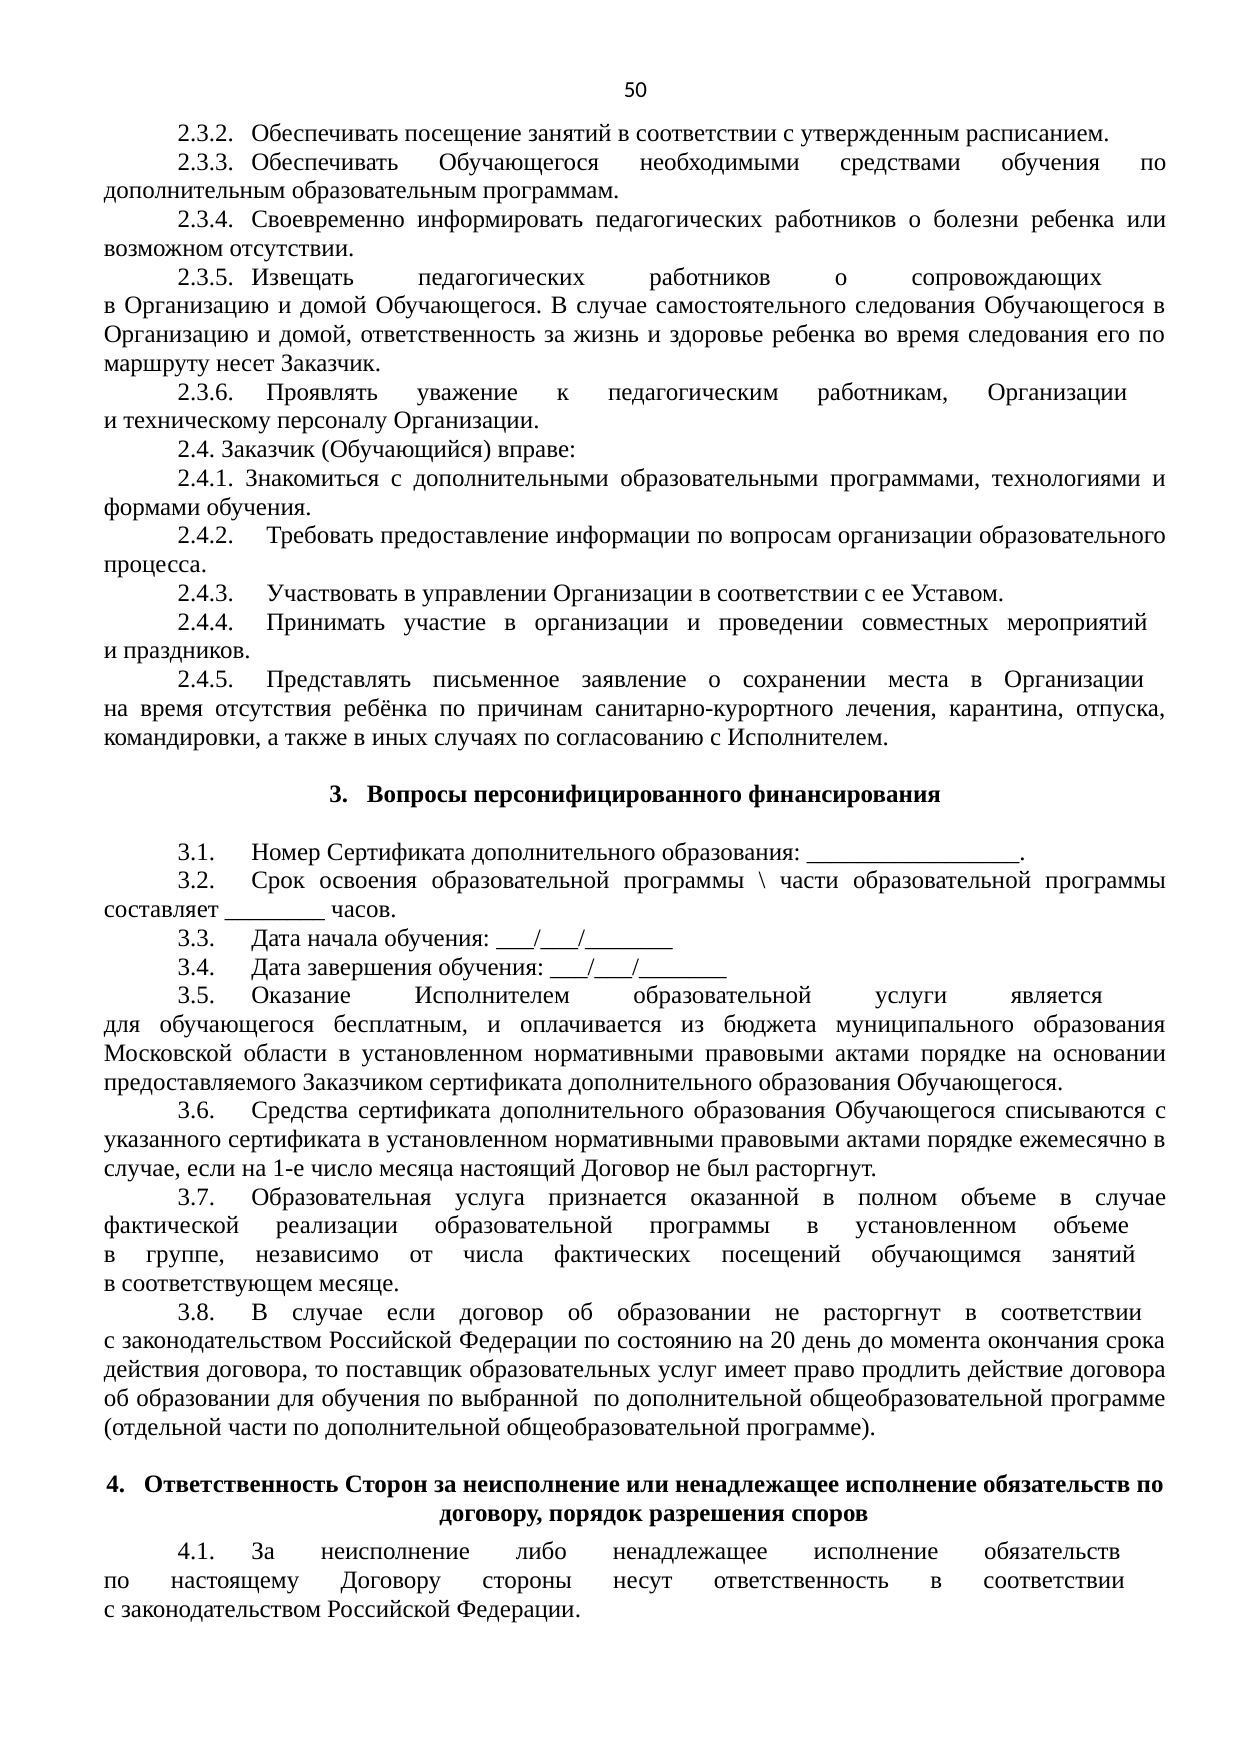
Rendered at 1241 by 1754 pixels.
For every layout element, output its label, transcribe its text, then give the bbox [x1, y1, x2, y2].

list Оказание Исполнителем образовательной услуги является для обучающегося бесплатным, и оплачивается из бюджета муниципального образования Московской области в установленном нормативными правовыми актами порядке на основании предоставляемого Заказчиком сертификата дополнительного образования Обучающегося. [103, 981, 1167, 1096]
list Дата начала обучения: ___/___/_______ [103, 923, 1167, 952]
list Номер Сертификата дополнительного образования: _________________. [103, 837, 1167, 866]
list Извещать педагогических работников о сопровождающих в Организацию и домой Обучающегося. В случае самостоятельного следования Обучающегося в Организацию и домой, ответственность за жизнь и здоровье ребенка во время следования его по маршруту несет Заказчик. [103, 262, 1167, 377]
list Представлять письменное заявление о сохранении места в Организации на время отсутствия ребёнка по причинам санитарно-курортного лечения, карантина, отпуска, командировки, а также в иных случаях по согласованию с Исполнителем. [103, 664, 1167, 751]
list Обеспечивать Обучающегося необходимыми средствами обучения по дополнительным образовательным программам. [103, 147, 1167, 204]
list Срок освоения образовательной программы \ части образовательной программы составляет ________ часов. [103, 866, 1167, 923]
list Образовательная услуга признается оказанной в полном объеме в случае фактической реализации образовательной программы в установленном объеме в группе, независимо от числа фактических посещений обучающимся занятий в соответствующем месяце. [103, 1182, 1167, 1297]
list Дата завершения обучения: ___/___/_______ [103, 952, 1167, 981]
list Вопросы персонифицированного финансирования [103, 779, 1167, 808]
list Обеспечивать посещение занятий в соответствии с утвержденным расписанием. [103, 118, 1167, 147]
list За неисполнение либо ненадлежащее исполнение обязательств по настоящему Договору стороны несут ответственность в соответствии с законодательством Российской Федерации. [103, 1536, 1167, 1623]
list Проявлять уважение к педагогическим работникам, Организации и техническому персоналу Организации. [103, 377, 1167, 434]
list Средства сертификата дополнительного образования Обучающегося списываются с указанного сертификата в установленном нормативными правовыми актами порядке ежемесячно в случае, если на 1-е число месяца настоящий Договор не был расторгнут. [103, 1096, 1167, 1182]
text 2.4.1. Знакомиться с дополнительными образовательными программами, технологиями и формами обучения. [103, 463, 1167, 521]
list Ответственность Сторон за неисполнение или ненадлежащее исполнение обязательств по договору, порядок разрешения споров [103, 1469, 1167, 1527]
list Участвовать в управлении Организации в соответствии с ее Уставом. [103, 578, 1167, 607]
list В случае если договор об образовании не расторгнут в соответствии с законодательством Российской Федерации по состоянию на 20 день до момента окончания срока действия договора, то поставщик образовательных услуг имеет право продлить действие договора об образовании для обучения по выбранной по дополнительной общеобразовательной программе (отдельной части по дополнительной общеобразовательной программе). [103, 1297, 1167, 1441]
list Требовать предоставление информации по вопросам организации образовательного процесса. [103, 521, 1167, 578]
list Своевременно информировать педагогических работников о болезни ребенка или возможном отсутствии. [103, 204, 1167, 262]
list Принимать участие в организации и проведении совместных мероприятий и праздников. [103, 607, 1167, 664]
text 2.4. Заказчик (Обучающийся) вправе: [177, 434, 1167, 463]
